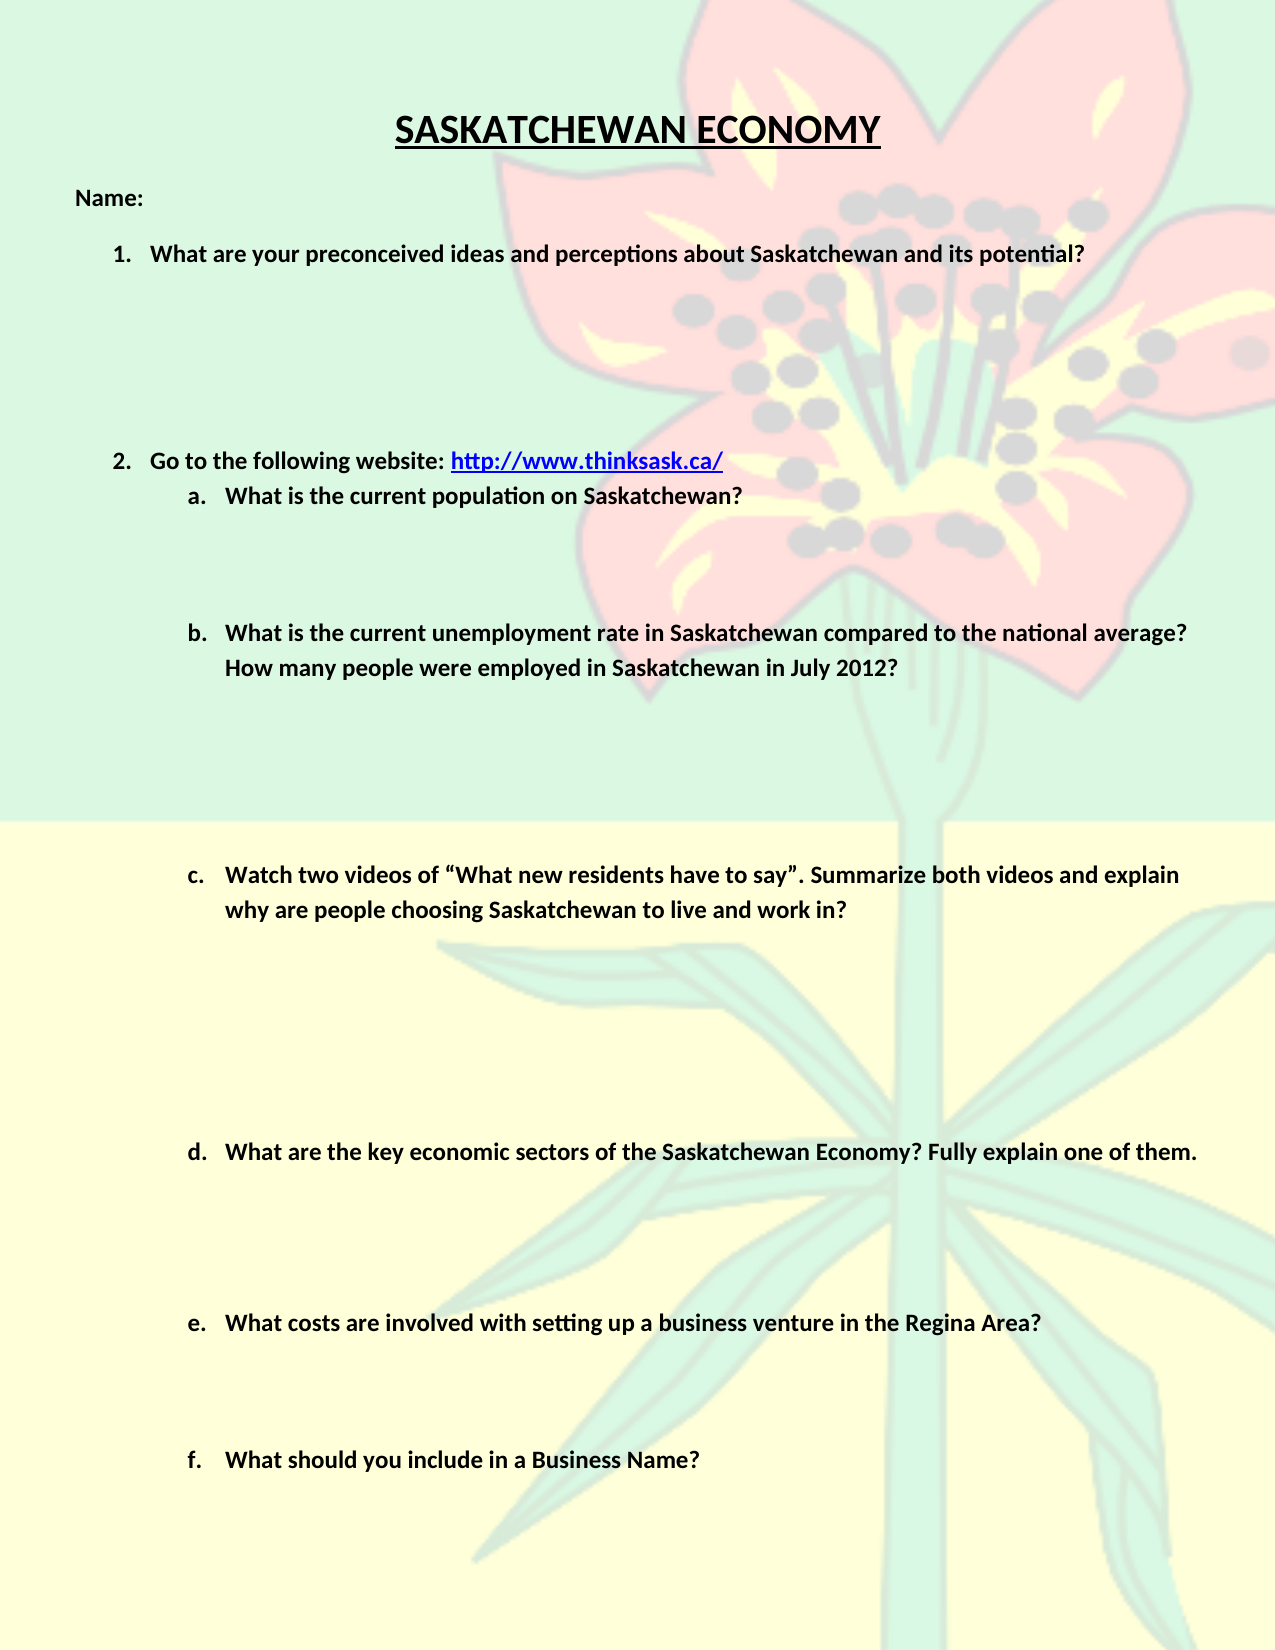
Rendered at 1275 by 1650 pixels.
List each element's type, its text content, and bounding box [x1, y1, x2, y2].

list What should you include in a Business Name? [187, 1444, 1200, 1542]
list Go to the following website: http://www.thinksask.ca/ [112, 445, 1200, 476]
list What are the key economic sectors of the Saskatchewan Economy? Fully explain one of them. [187, 1136, 1200, 1303]
list What costs are involved with setting up a business venture in the Regina Area? [187, 1307, 1200, 1440]
text SASKATCHEWAN ECONOMY [75, 103, 1200, 154]
list What is the current unemployment rate in Saskatchewan compared to the national average? How many people were employed in Saskatchewan in July 2012? [187, 617, 1200, 854]
text Name: [75, 182, 1200, 213]
list What is the current population on Saskatchewan? [187, 480, 1200, 613]
list What are your preconceived ideas and perceptions about Saskatchewan and its potential? [112, 238, 1200, 441]
list Watch two videos of “What new residents have to say”. Summarize both videos and explain why are people choosing Saskatchewan to live and work in? [187, 859, 1200, 1131]
